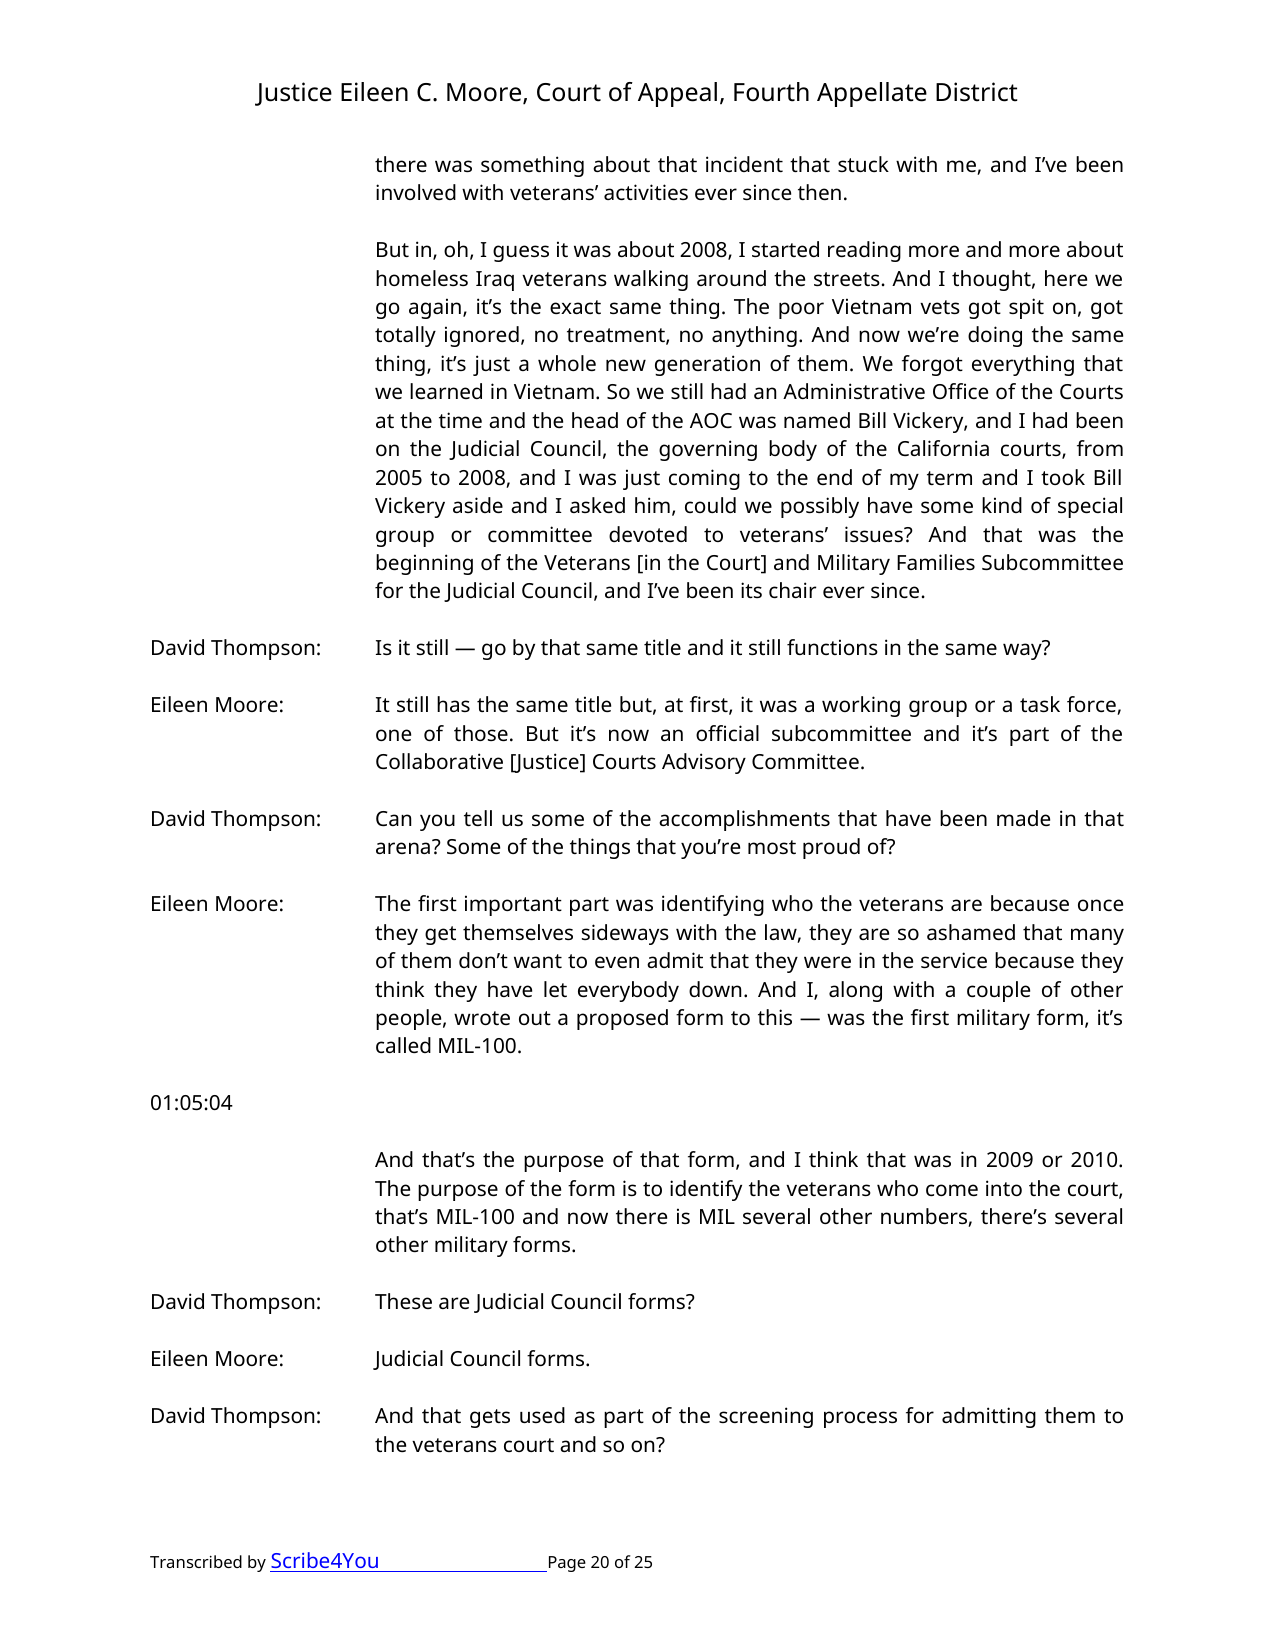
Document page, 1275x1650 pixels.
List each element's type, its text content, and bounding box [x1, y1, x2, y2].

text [150, 150, 1125, 207]
text David Thompson: And that gets used as part of the screening process for admitting them to the veterans court and so on? [150, 1401, 1125, 1458]
text But in, oh, I guess it was about 2008, I started reading more and more about homeless Iraq veterans walking around the streets. And I thought, here we go again, it’s the exact same thing. The poor Vietnam vets got spit on, got totally ignored, no treatment, no anything. And now we’re doing the same thing, it’s just a whole new generation of them. We forgot everything that we learned in Vietnam. So we still had an Administrative Office of the Courts at the time and the head of the AOC was named Bill Vickery, and I had been on the Judicial Council, the governing body of the California courts, from 2005 to 2008, and I was just coming to the end of my term and I took Bill Vickery aside and I asked him, could we possibly have some kind of special group or committee devoted to veterans’ issues? And that was the beginning of the Veterans [in the Court] and Military Families Subcommittee for the Judicial Council, and I’ve been its chair ever since. [150, 235, 1125, 605]
text Eileen Moore: The first important part was identifying who the veterans are because once they get themselves sideways with the law, they are so ashamed that many of them don’t want to even admit that they were in the service because they think they have let everybody down. And I, along with a couple of other people, wrote out a proposed form to this — was the first military form, it’s called MIL-100. [150, 889, 1125, 1060]
text David Thompson: Is it still — go by that same title and it still functions in the same way? [150, 633, 1125, 662]
text And that’s the purpose of that form, and I think that was in 2009 or 2010. The purpose of the form is to identify the veterans who come into the court, that’s MIL-100 and now there is MIL several other numbers, there’s several other military forms. [150, 1145, 1125, 1259]
text David Thompson: Can you tell us some of the accomplishments that have been made in that arena? Some of the things that you’re most proud of? [150, 804, 1125, 861]
text Eileen Moore: It still has the same title but, at first, it was a working group or a task force, one of those. But it’s now an official subcommittee and it’s part of the Collaborative [Justice] Courts Advisory Committee. [150, 690, 1125, 776]
text 01:05:04 [150, 1088, 1125, 1117]
text David Thompson: These are Judicial Council forms? [150, 1287, 1125, 1316]
text Eileen Moore: Judicial Council forms. [150, 1344, 1125, 1373]
